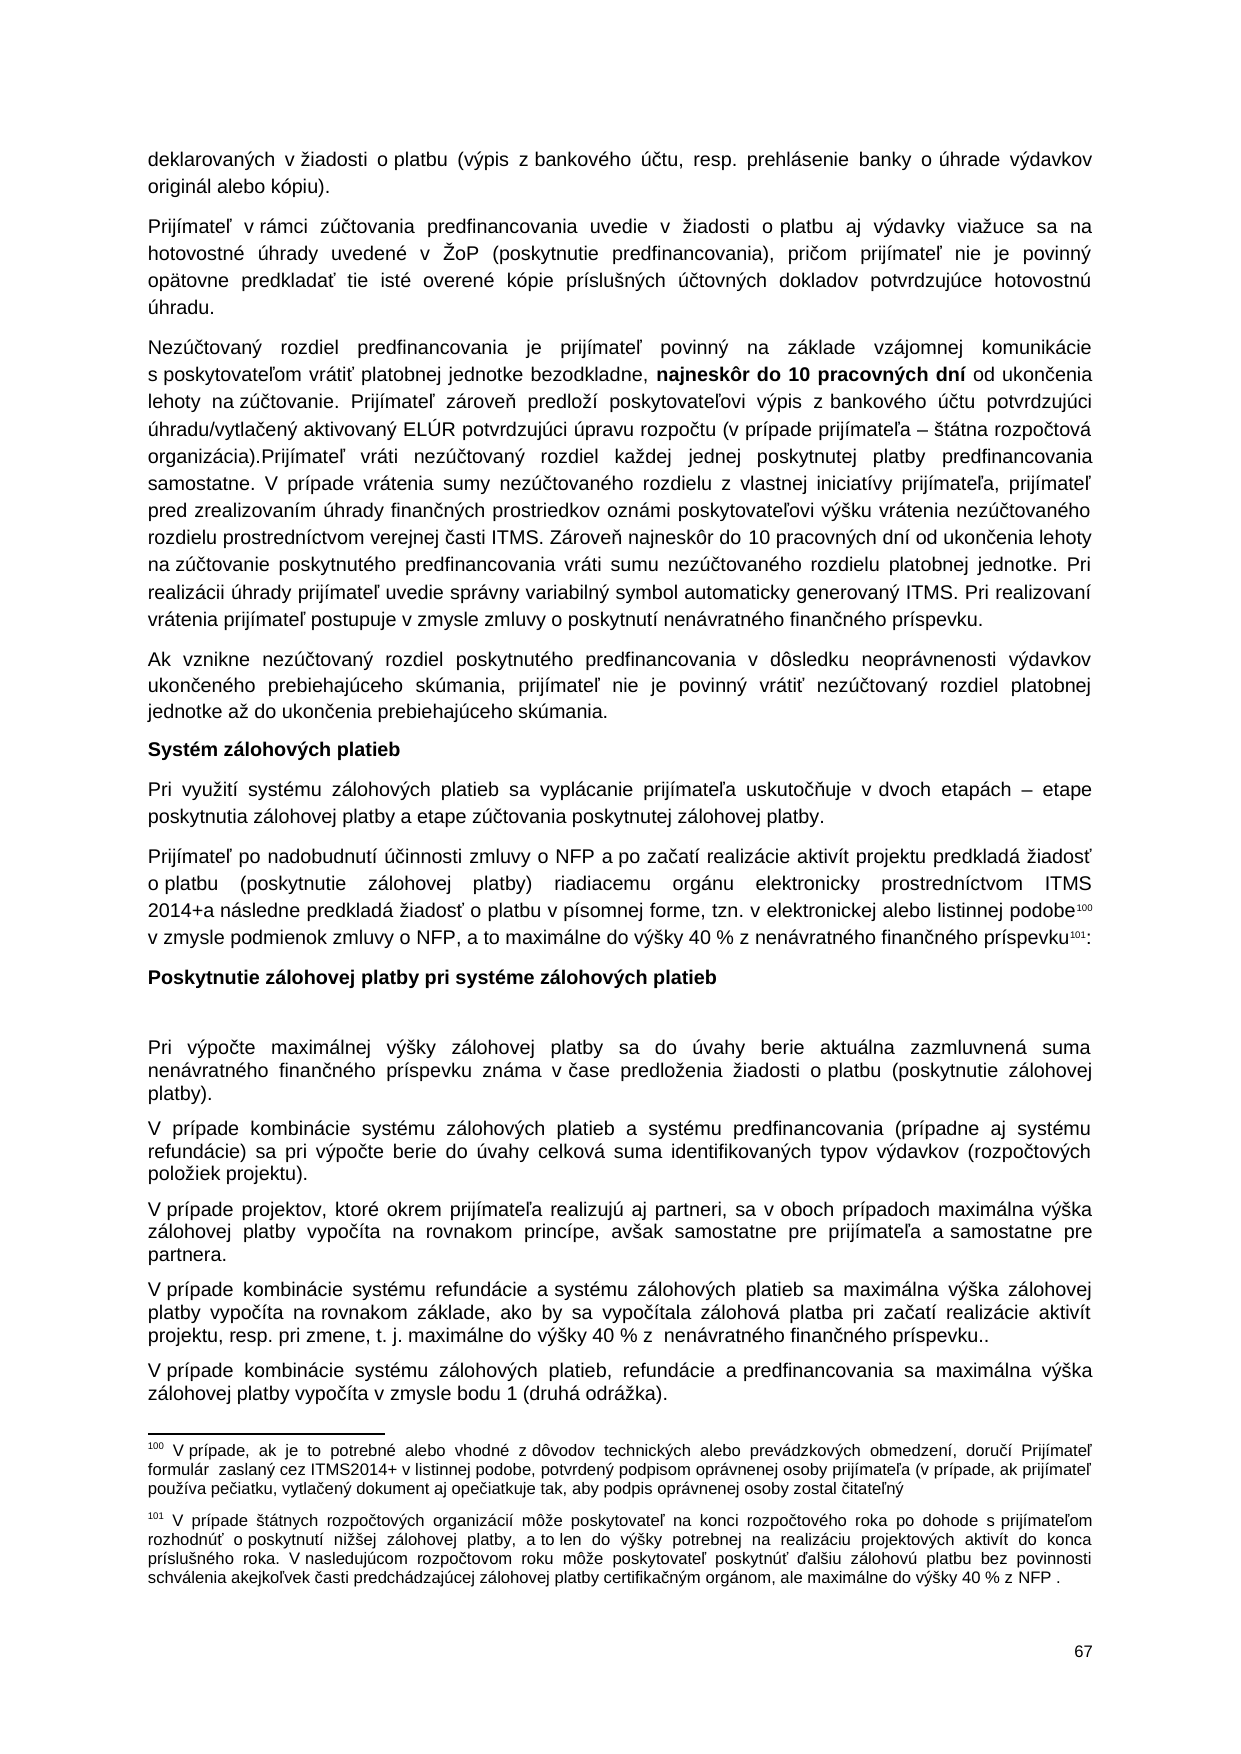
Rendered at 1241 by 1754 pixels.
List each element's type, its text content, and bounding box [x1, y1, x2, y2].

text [148, 148, 1092, 198]
text Pri výpočte maximálnej výšky zálohovej platby sa do úvahy berie aktuálna zazmluvnená suma nenávratného finančného príspevku známa v čase predloženia žiadosti o platbu (poskytnutie zálohovej platby). [148, 1036, 1092, 1104]
text V prípade projektov, ktoré okrem prijímateľa realizujú aj partneri, sa v oboch prípadoch maximálna výška zálohovej platby vypočíta na rovnakom princípe, avšak samostatne pre prijímateľa a samostatne pre partnera. [148, 1197, 1092, 1266]
text V prípade kombinácie systému zálohových platieb a systému predfinancovania (prípadne aj systému refundácie) sa pri výpočte berie do úvahy celková suma identifikovaných typov výdavkov (rozpočtových položiek projektu). [148, 1117, 1092, 1185]
text V prípade kombinácie systému refundácie a systému zálohových platieb sa maximálna výška zálohovej platby vypočíta na rovnakom základe, ako by sa vypočítala zálohová platba pri začatí realizácie aktivít projektu, resp. pri zmene, t. j. maximálne do výšky 40 % z nenávratného finančného príspevku.. [148, 1278, 1092, 1346]
text Pri využití systému zálohových platieb sa vyplácanie prijímateľa uskutočňuje v dvoch etapách – etape poskytnutia zálohovej platby a etape zúčtovania poskytnutej zálohovej platby. [148, 778, 1092, 828]
text Prijímateľ v rámci zúčtovania predfinancovania uvedie v žiadosti o platbu aj výdavky viažuce sa na hotovostné úhrady uvedené v ŽoP (poskytnutie predfinancovania), pričom prijímateľ nie je povinný opätovne predkladať tie isté overené kópie príslušných účtovných dokladov potvrdzujúce hotovostnú úhradu. [148, 214, 1092, 319]
text Nezúčtovaný rozdiel predfinancovania je prijímateľ povinný na základe vzájomnej komunikácie s poskytovateľom vrátiť platobnej jednotke bezodkladne, najneskôr do 10 pracovných dní od ukončenia lehoty na zúčtovanie. Prijímateľ zároveň predloží poskytovateľovi výpis z bankového účtu potvrdzujúci úhradu/vytlačený aktivovaný ELÚR potvrdzujúci úpravu rozpočtu (v prípade prijímateľa – štátna rozpočtová organizácia).Prijímateľ vráti nezúčtovaný rozdiel každej jednej poskytnutej platby predfinancovania samostatne. V prípade vrátenia sumy nezúčtovaného rozdielu z vlastnej iniciatívy prijímateľa, prijímateľ pred zrealizovaním úhrady finančných prostriedkov oznámi poskytovateľovi výšku vrátenia nezúčtovaného rozdielu prostredníctvom verejnej časti ITMS. Zároveň najneskôr do 10 pracovných dní od ukončenia lehoty na zúčtovanie poskytnutého predfinancovania vráti sumu nezúčtovaného rozdielu platobnej jednotke. Pri realizácii úhrady prijímateľ uvedie správny variabilný symbol automaticky generovaný ITMS. Pri realizovaní vrátenia prijímateľ postupuje v zmysle zmluvy o poskytnutí nenávratného finančného príspevku. [148, 336, 1092, 630]
text V prípade kombinácie systému zálohových platieb, refundácie a predfinancovania sa maximálna výška zálohovej platby vypočíta v zmysle bodu 1 (druhá odrážka). [148, 1359, 1092, 1404]
text Systém zálohových platieb [148, 738, 1092, 761]
text Prijímateľ po nadobudnutí účinnosti zmluvy o NFP a po začatí realizácie aktivít projektu predkladá žiadosť o platbu (poskytnutie zálohovej platby) riadiacemu orgánu elektronicky prostredníctvom ITMS 2014+a následne predkladá žiadosť o platbu v písomnej forme, tzn. v elektronickej alebo listinnej podobe v zmysle podmienok zmluvy o NFP, a to maximálne do výšky 40 % z nenávratného finančného príspevku: [148, 844, 1092, 949]
text Ak vznikne nezúčtovaný rozdiel poskytnutého predfinancovania v dôsledku neoprávnenosti výdavkov ukončeného prebiehajúceho skúmania, prijímateľ nie je povinný vrátiť nezúčtovaný rozdiel platobnej jednotke až do ukončenia prebiehajúceho skúmania. [148, 647, 1092, 722]
text Poskytnutie zálohovej platby pri systéme zálohových platieb [148, 966, 1092, 988]
